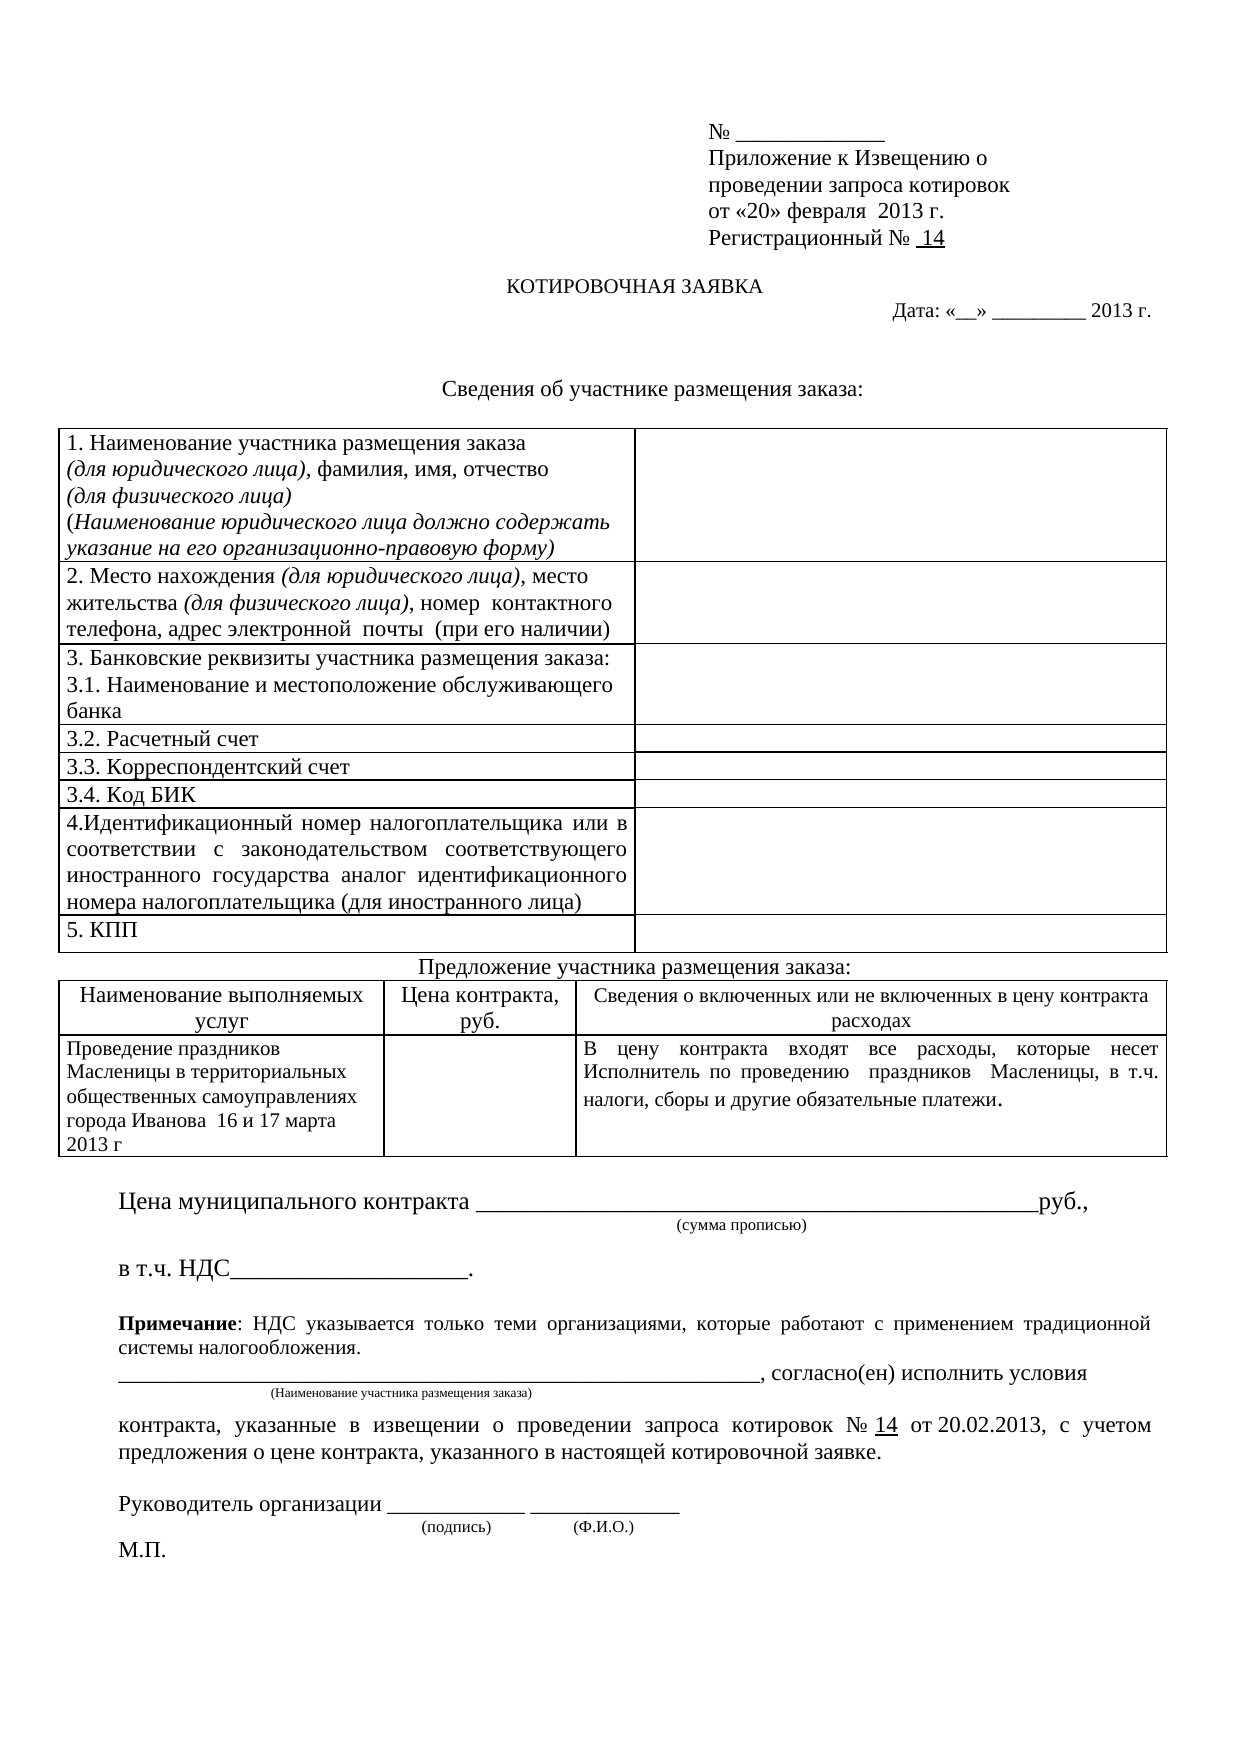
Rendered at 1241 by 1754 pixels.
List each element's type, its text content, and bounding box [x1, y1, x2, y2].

text № _____________ [708, 118, 1152, 144]
table_cell [636, 562, 1166, 643]
text контракта, указанные в извещении о проведении запроса котировок № 14 от 20.02.2013, с учетом предложения о цене контракта, указанного в настоящей котировочной заявке. [118, 1411, 1152, 1464]
table_cell 3.4. Код БИК [60, 781, 634, 807]
text Регистрационный № 14 [708, 223, 1152, 250]
table_header [636, 429, 1166, 561]
text (Наименование участника размещения заказа) [118, 1385, 1152, 1411]
text Приложение к Извещению о [708, 144, 1152, 171]
table_cell [385, 1036, 575, 1156]
text Дата: «__» _________ 2013 г. [118, 298, 1152, 322]
table_cell [636, 644, 1166, 723]
table_cell 3. Банковские реквизиты участника размещения заказа: 3.1. Наименование и местоположение обслуживающего банка [60, 645, 634, 723]
text (подпись) (Ф.И.О.) [118, 1517, 1152, 1536]
text проведении запроса котировок [708, 171, 1152, 197]
table_cell 3.3. Корреспондентский счет [60, 753, 634, 779]
table_cell 3.2. Расчетный счет [60, 725, 634, 751]
text в т.ч. НДС___________________. [118, 1253, 1152, 1282]
text Руководитель организации ____________ _____________ [118, 1491, 1152, 1517]
table_cell 5. КПП [60, 916, 634, 952]
table_header Цена контракта, руб. [385, 981, 575, 1034]
table_cell 2. Место нахождения (для юридического лица), место жительства (для физического лица), номер контактного телефона, адрес электронной почты (при его наличии) [60, 562, 634, 643]
table_cell Проведение праздников Масленицы в территориальных общественных самоуправлениях города Иванова 16 и 17 марта 2013 г [60, 1036, 383, 1156]
table_header Сведения о включенных или не включенных в цену контракта расходах [577, 981, 1166, 1034]
table_cell [636, 808, 1166, 914]
text Предложение участника размещения заказа: [118, 953, 1152, 979]
table_cell [636, 753, 1166, 779]
table_header Наименование выполняемых услуг [60, 981, 383, 1034]
text КОТИРОВОЧНАЯ ЗАЯВКА [118, 274, 1152, 298]
table_cell 4.Идентификационный номер налогоплательщика или в соответствии с законодательством соответствующего иностранного государства аналог идентификационного номера налогоплательщика (для иностранного лица) [60, 809, 634, 914]
table_cell В цену контракта входят все расходы, которые несет Исполнитель по проведению праздников Масленицы, в т.ч. налоги, сборы и другие обязательные платежи. [577, 1036, 1166, 1156]
text Цена муниципального контракта _____________________________________________руб., [118, 1186, 1152, 1215]
text Примечание: НДС указывается только теми организациями, которые работают с применением традиционной системы налогообложения. [118, 1311, 1152, 1359]
table_cell [636, 780, 1166, 807]
table_header 1. Наименование участника размещения заказа (для юридического лица), фамилия, имя, отчество (для физического лица) (Наименование юридического лица должно содержать указание на его организационно-правовую форму) [60, 429, 634, 561]
text Сведения об участнике размещения заказа: [81, 375, 1152, 401]
table_cell [636, 725, 1166, 751]
table_cell [636, 915, 1166, 952]
text от «20» февраля 2013 г. [708, 197, 1152, 223]
text М.П. [118, 1536, 1152, 1562]
text (сумма прописью) [118, 1215, 1152, 1234]
text ________________________________________________________, согласно(ен) исполнить условия [118, 1359, 1152, 1385]
